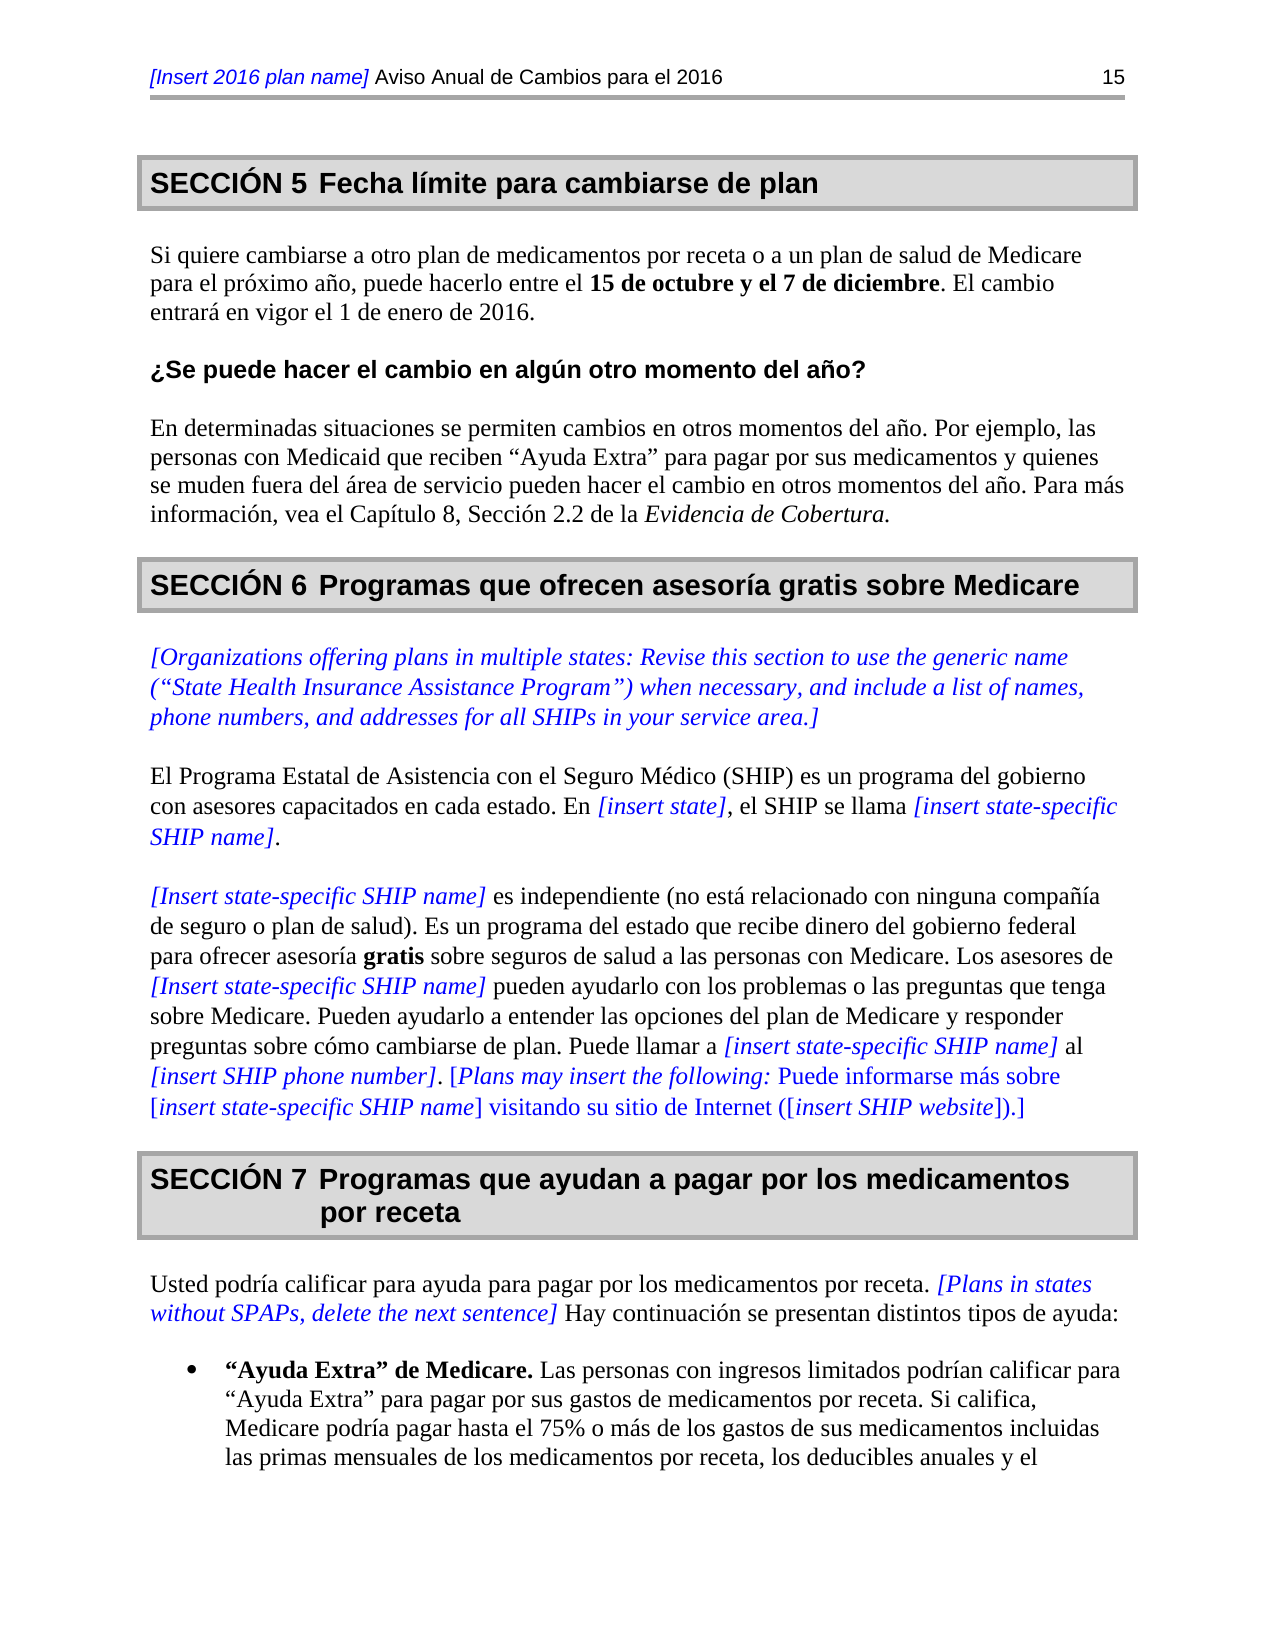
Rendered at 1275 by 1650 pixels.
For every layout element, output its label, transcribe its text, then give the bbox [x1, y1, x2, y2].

subtitle SECCIÓN 7 Programas que ayudan a pagar por los medicamentos por receta [142, 1273, 1133, 1353]
subtitle [Insert state-specific SHIP name] es independiente (no está relacionado con ninguna compañía de seguro o plan de salud). Es un programa del estado que recibe dinero del gobierno federal para ofrecer asesoría gratis sobre seguros de salud a las personas con Medicare. Los asesores de [Insert state-specific SHIP name] pueden ayudarlo con los problemas o las preguntas que tenga sobre Medicare. Pueden ayudarlo a entender las opciones del plan de Medicare y responder preguntas sobre cómo cambiarse de plan. Puede llamar a [insert state-specific SHIP name] al [insert SHIP phone number]. [Plans may insert the following: Puede informarse más sobre [insert state-specific SHIP name] visitando su sitio de Internet ([insert SHIP website]).] [150, 998, 1125, 1238]
subtitle SECCIÓN 6 Programas que ofrecen asesoría gratis sobre Medicare [142, 680, 1133, 725]
subtitle SECCIÓN 5 Fecha límite para cambiarse de plan [142, 277, 1133, 323]
subtitle El Programa Estatal de Asistencia con el Seguro Médico (SHIP) es un programa del gobierno con asesores capacitados en cada estado. En [insert state], el SHIP se llama [insert state-specific SHIP name]. [150, 879, 1125, 968]
text En determinadas situaciones se permiten cambios en otros momentos del año. Por ejemplo, las personas con Medicaid que reciben “Ayuda Extra” para pagar por sus medicamentos y quienes se muden fuera del área de servicio pueden hacer el cambio en otros momentos del año. Para más información, vea el Capítulo 8, Sección 2.2 de la Evidencia de Cobertura. [150, 531, 1125, 646]
list – o – Comuníquese con Medicare al 1-800-MEDICARE (1-800-633-4227), las 24 horas del día, los 7 días de la semana y pida que le den de baja. Los usuarios de TTY deben llamar al 1-877-486-2048. [262, 155, 1125, 243]
text Usted podría calificar para ayuda para pagar por los medicamentos por receta. [Plans in states without SPAPs, delete the next sentence] Hay continuación se presentan distintos tipos de ayuda: [150, 1386, 1125, 1444]
subtitle ¿Se puede hacer el cambio en algún otro momento del año? [150, 473, 1125, 501]
text Si quiere cambiarse a otro plan de medicamentos por receta o a un plan de salud de Medicare para el próximo año, puede hacerlo entre el 15 de octubre y el 7 de diciembre. El cambio entrará en vigor el 1 de enero de 2016. [150, 357, 1125, 443]
subtitle [Organizations offering plans in multiple states: Revise this section to use the generic name (“State Health Insurance Assistance Program”) when necessary, and include a list of names, phone numbers, and addresses for all SHIPs in your service area.] [150, 759, 1125, 848]
